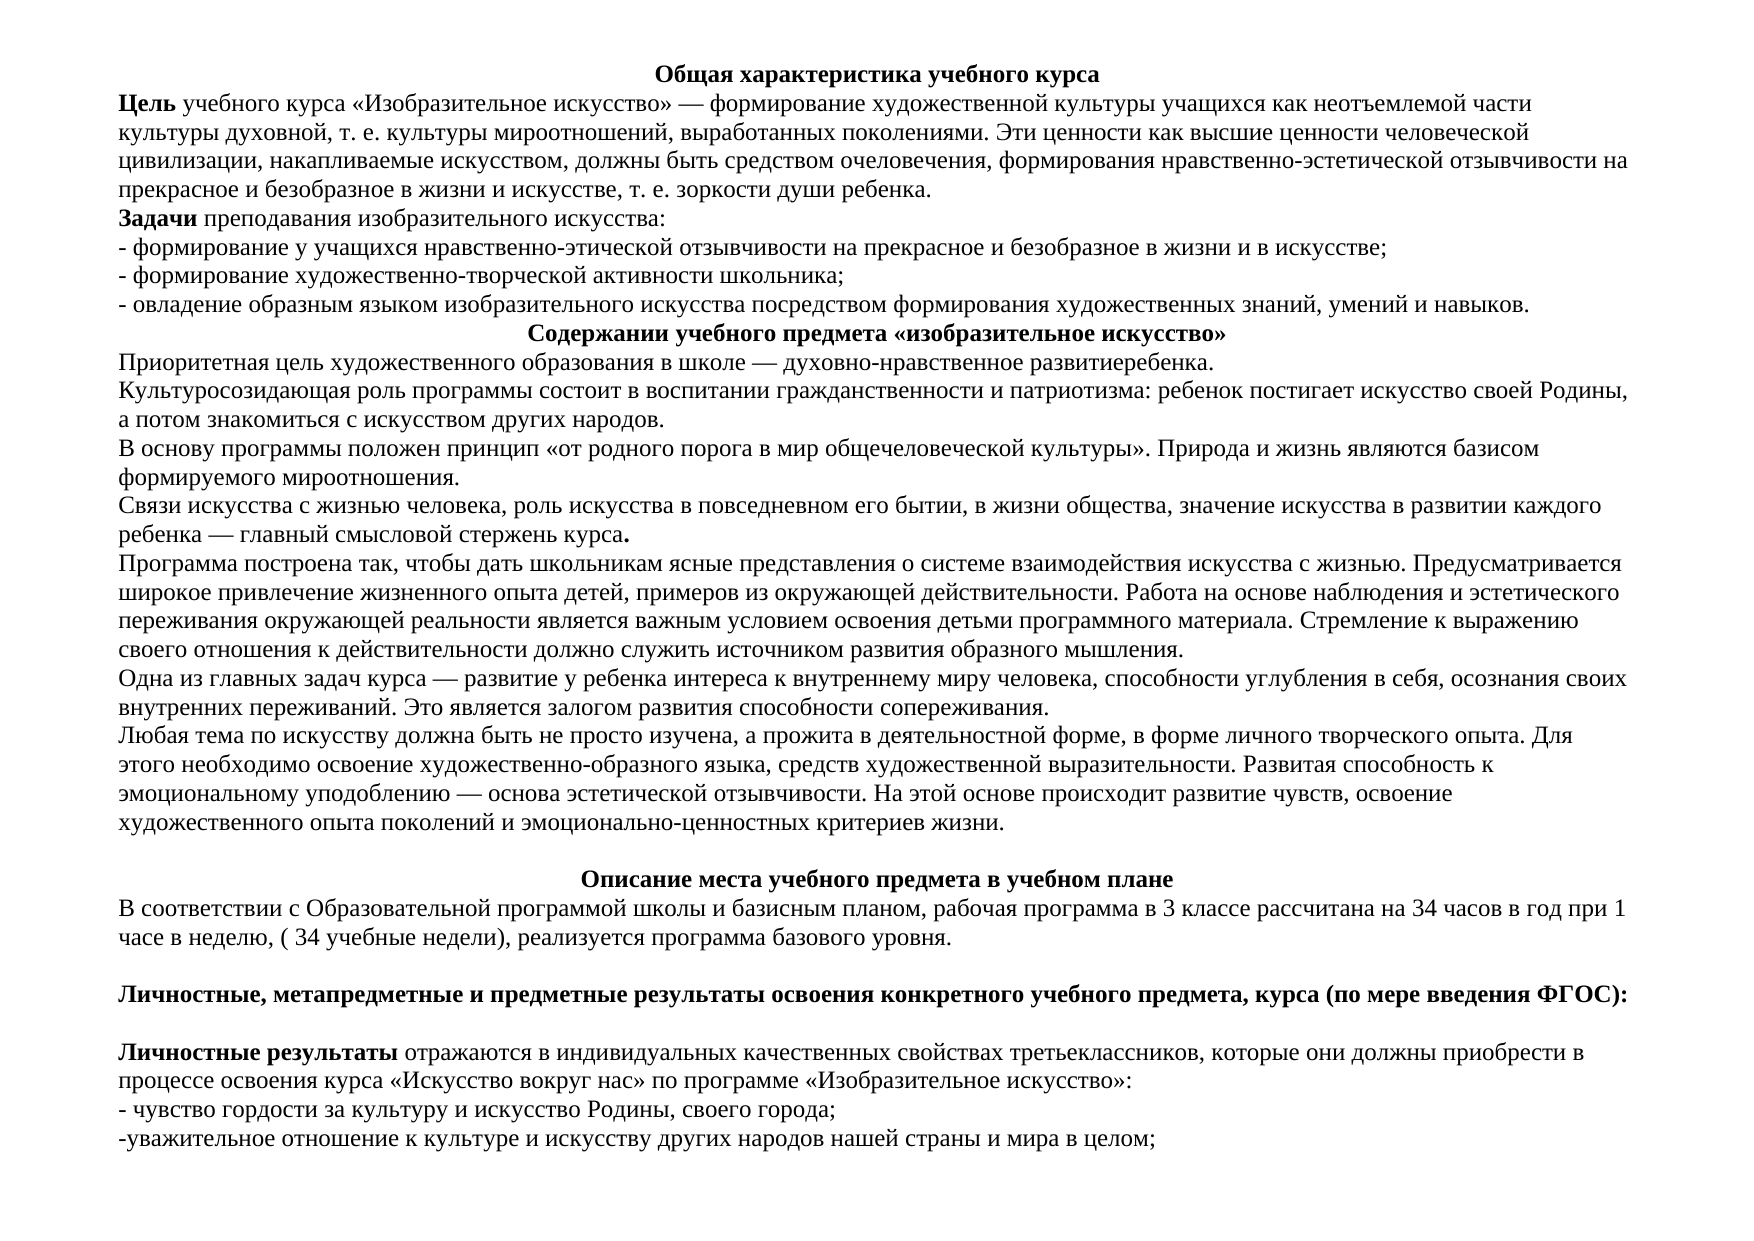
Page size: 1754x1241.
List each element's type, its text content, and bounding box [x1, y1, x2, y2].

text Цель учебного курса «Изобразительное искусство» — формирование художественной культуры учащихся как неотъемлемой части культуры духовной, т. е. культуры мироотношений, выработанных поколениями. Эти ценности как высшие ценности человеческой цивилизации, накапливаемые искусством, должны быть средством очеловечения, формирования нравственно-эстетической отзывчивости на прекрасное и безобразное в жизни и искусстве, т. е. зоркости души ребенка. [118, 88, 1636, 203]
text Культуросозидающая роль программы состоит в воспитании гражданственности и патриотизма: ребенок постигает искусство своей Родины, а потом знакомиться с искусством других народов. [118, 375, 1636, 433]
text Связи искусства с жизнью человека, роль искусства в повседневном его бытии, в жизни общества, значение искусства в развитии каждого ребенка — главный смысловой стержень курса. [118, 490, 1636, 548]
text Содержании учебного предмета «изобразительное искусство» [118, 318, 1636, 347]
text Задачи преподавания изобразительного искусства: [118, 203, 1636, 232]
text Любая тема по искусству должна быть не просто изучена, а прожита в деятельностной форме, в форме личного творческого опыта. Для этого необходимо освоение художественно-образного языка, средств художественной выразительности. Развитая способность к эмоциональному уподоблению — основа эстетической отзывчивости. На этой основе происходит развитие чувств, освоение художественного опыта поколений и эмоционально-ценностных критериев жизни. [118, 720, 1636, 835]
text В соответствии с Образовательной программой школы и базисным планом, рабочая программа в 3 классе рассчитана на 34 часов в год при 1 часе в неделю, ( 34 учебные недели), реализуется программа базового уровня. [118, 893, 1636, 950]
text Приоритетная цель художественного образования в школе — духовно-нравственное развитиеребенка. [118, 347, 1636, 375]
text В основу программы положен принцип «от родного порога в мир общечеловеческой культуры». Природа и жизнь являются базисом формируемого мироотношения. [118, 433, 1636, 490]
text - формирование у учащихся нравственно-этической отзывчивости на прекрасное и безобразное в жизни и в искусстве; [118, 232, 1636, 260]
text Личностные результаты отражаются в индивидуальных качественных свойствах третьеклассников, которые они должны приобрести в процессе освоения курса «Искусство вокруг нас» по программе «Изобразительное искусство»: [118, 1037, 1636, 1094]
text Одна из главных задач курса — развитие у ребенка интереса к внутреннему миру человека, способности углубления в себя, осознания своих внутренних переживаний. Это является залогом развития способности сопереживания. [118, 663, 1636, 720]
text - формирование художественно-творческой активности школьника; [118, 260, 1636, 289]
text Личностные, метапредметные и предметные результаты освоения конкретного учебного предмета, курса (по мере введения ФГОС): [118, 979, 1636, 1008]
text Общая характеристика учебного курса [118, 59, 1636, 88]
text -уважительное отношение к культуре и искусству других народов нашей страны и мира в целом; [118, 1123, 1636, 1152]
text - овладение образным языком изобразительного искусства посредством формирования художественных знаний, умений и навыков. [118, 289, 1636, 318]
text Описание места учебного предмета в учебном плане [118, 864, 1636, 893]
text - чувство гордости за культуру и искусство Родины, своего города; [118, 1094, 1636, 1123]
text Программа построена так, чтобы дать школьникам ясные представления о системе взаимодействия искусства с жизнью. Предусматривается широкое привлечение жизненного опыта детей, примеров из окружающей действительности. Работа на основе наблюдения и эстетического переживания окружающей реальности является важным условием освоения детьми программного материала. Стремление к выражению своего отношения к действительности должно служить источником развития образного мышления. [118, 548, 1636, 663]
